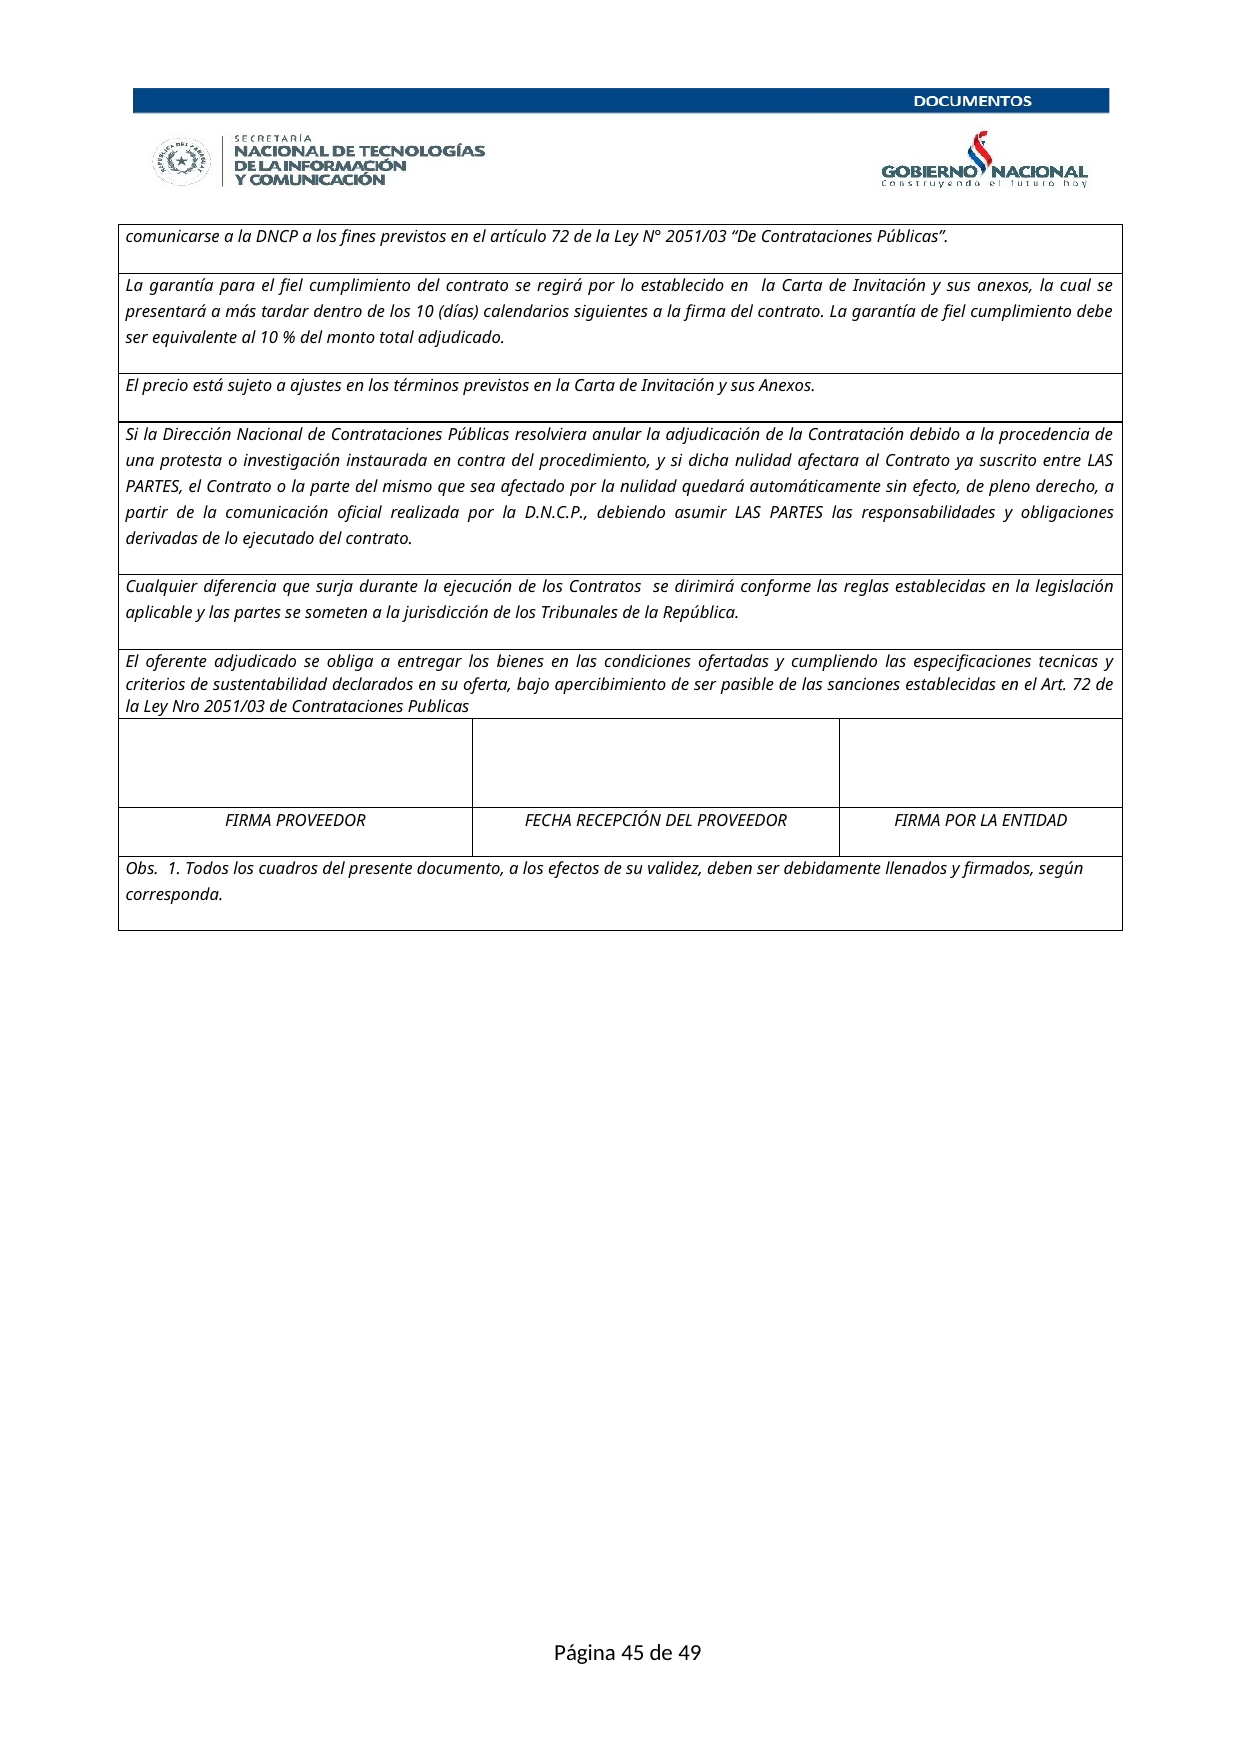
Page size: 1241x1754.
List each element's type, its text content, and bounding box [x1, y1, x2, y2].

table_cell Si la Dirección Nacional de Contrataciones Públicas resolviera anular la adjudicación de la Contratación debido a la procedencia de una protesta o investigación instaurada en contra del procedimiento, y si dicha nulidad afectara al Contrato ya suscrito entre LAS PARTES, el Contrato o la parte del mismo que sea afectado por la nulidad quedará automáticamente sin efecto, de pleno derecho, a partir de la comunicación oficial realizada por la D.N.C.P., debiendo asumir LAS PARTES las responsabilidades y obligaciones derivadas de lo ejecutado del contrato. [119, 423, 1122, 574]
table_cell La garantía para el fiel cumplimiento del contrato se regirá por lo establecido en la Carta de Invitación y sus anexos, la cual se presentará a más tardar dentro de los 10 (días) calendarios siguientes a la firma del contrato. La garantía de fiel cumplimiento debe ser equivalente al 10 % del monto total adjudicado. [119, 274, 1122, 373]
table_cell [119, 719, 472, 807]
picture [132, 88, 1110, 196]
table_cell El precio está sujeto a ajustes en los términos previstos en la Carta de Invitación y sus Anexos. [119, 374, 1122, 421]
table_cell [473, 719, 839, 807]
table_cell FECHA RECEPCIÓN DEL PROVEEDOR [473, 808, 839, 856]
table_cell El oferente adjudicado se obliga a entregar los bienes en las condiciones ofertadas y cumpliendo las especificaciones tecnicas y criterios de sustentabilidad declarados en su oferta, bajo apercibimiento de ser pasible de las sanciones establecidas en el Art. 72 de la Ley Nro 2051/03 de Contrataciones Publicas [119, 650, 1122, 718]
table_cell [840, 719, 1122, 807]
table_cell Cualquier diferencia que surja durante la ejecución de los Contratos se dirimirá conforme las reglas establecidas en la legislación aplicable y las partes se someten a la jurisdicción de los Tribunales de la República. [119, 575, 1122, 648]
table_cell FIRMA POR LA ENTIDAD [840, 808, 1122, 856]
table_cell Obs. 1. Todos los cuadros del presente documento, a los efectos de su validez, deben ser debidamente llenados y firmados, según corresponda. [119, 857, 1122, 930]
table_cell FIRMA PROVEEDOR [119, 808, 472, 856]
